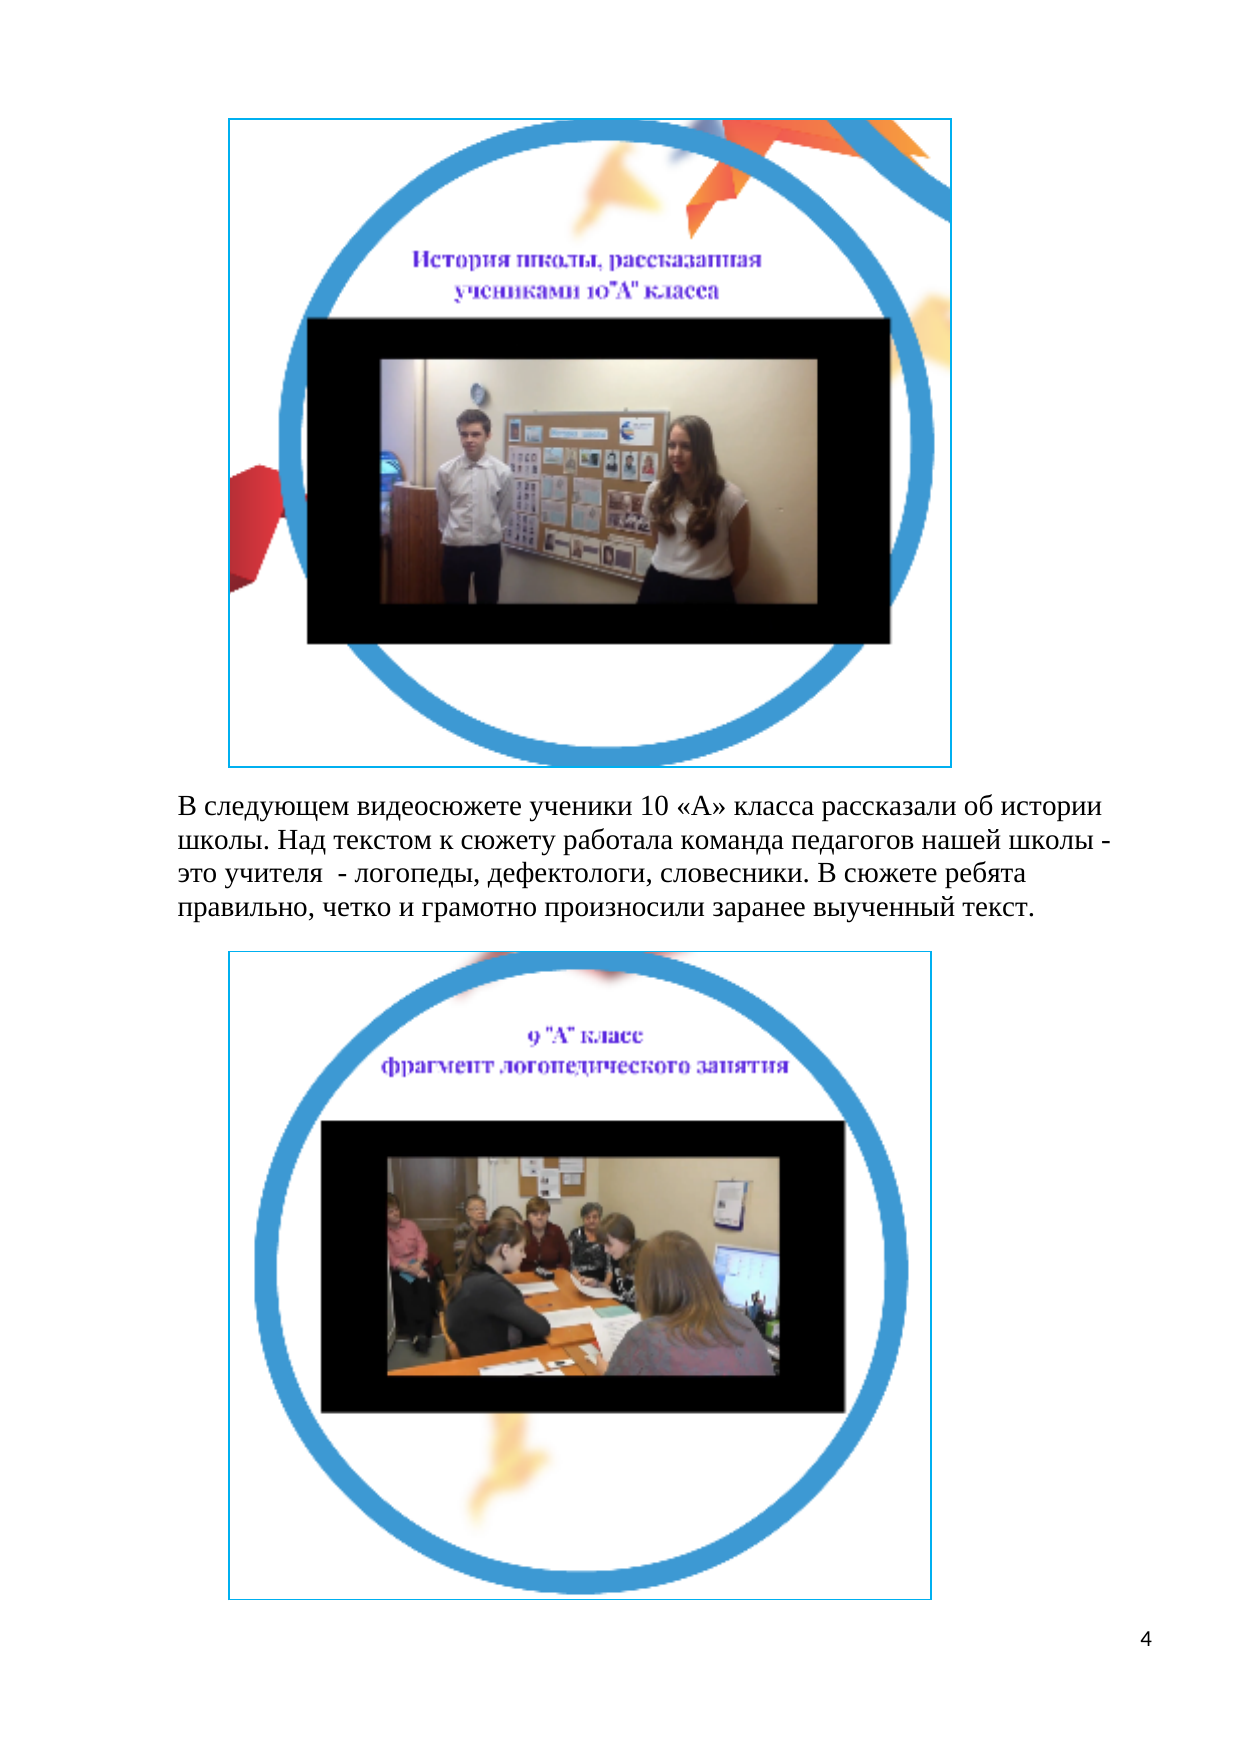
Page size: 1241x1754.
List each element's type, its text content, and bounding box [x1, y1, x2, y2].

picture [231, 953, 929, 1598]
picture [231, 121, 949, 765]
text В следующем видеосюжете ученики 10 «А» класса рассказали об истории школы. Над текстом к сюжету работала команда педагогов нашей школы - это учителя - логопеды, дефектологи, словесники. В сюжете ребята правильно, четко и грамотно произносили заранее выученный текст. [177, 788, 1152, 923]
